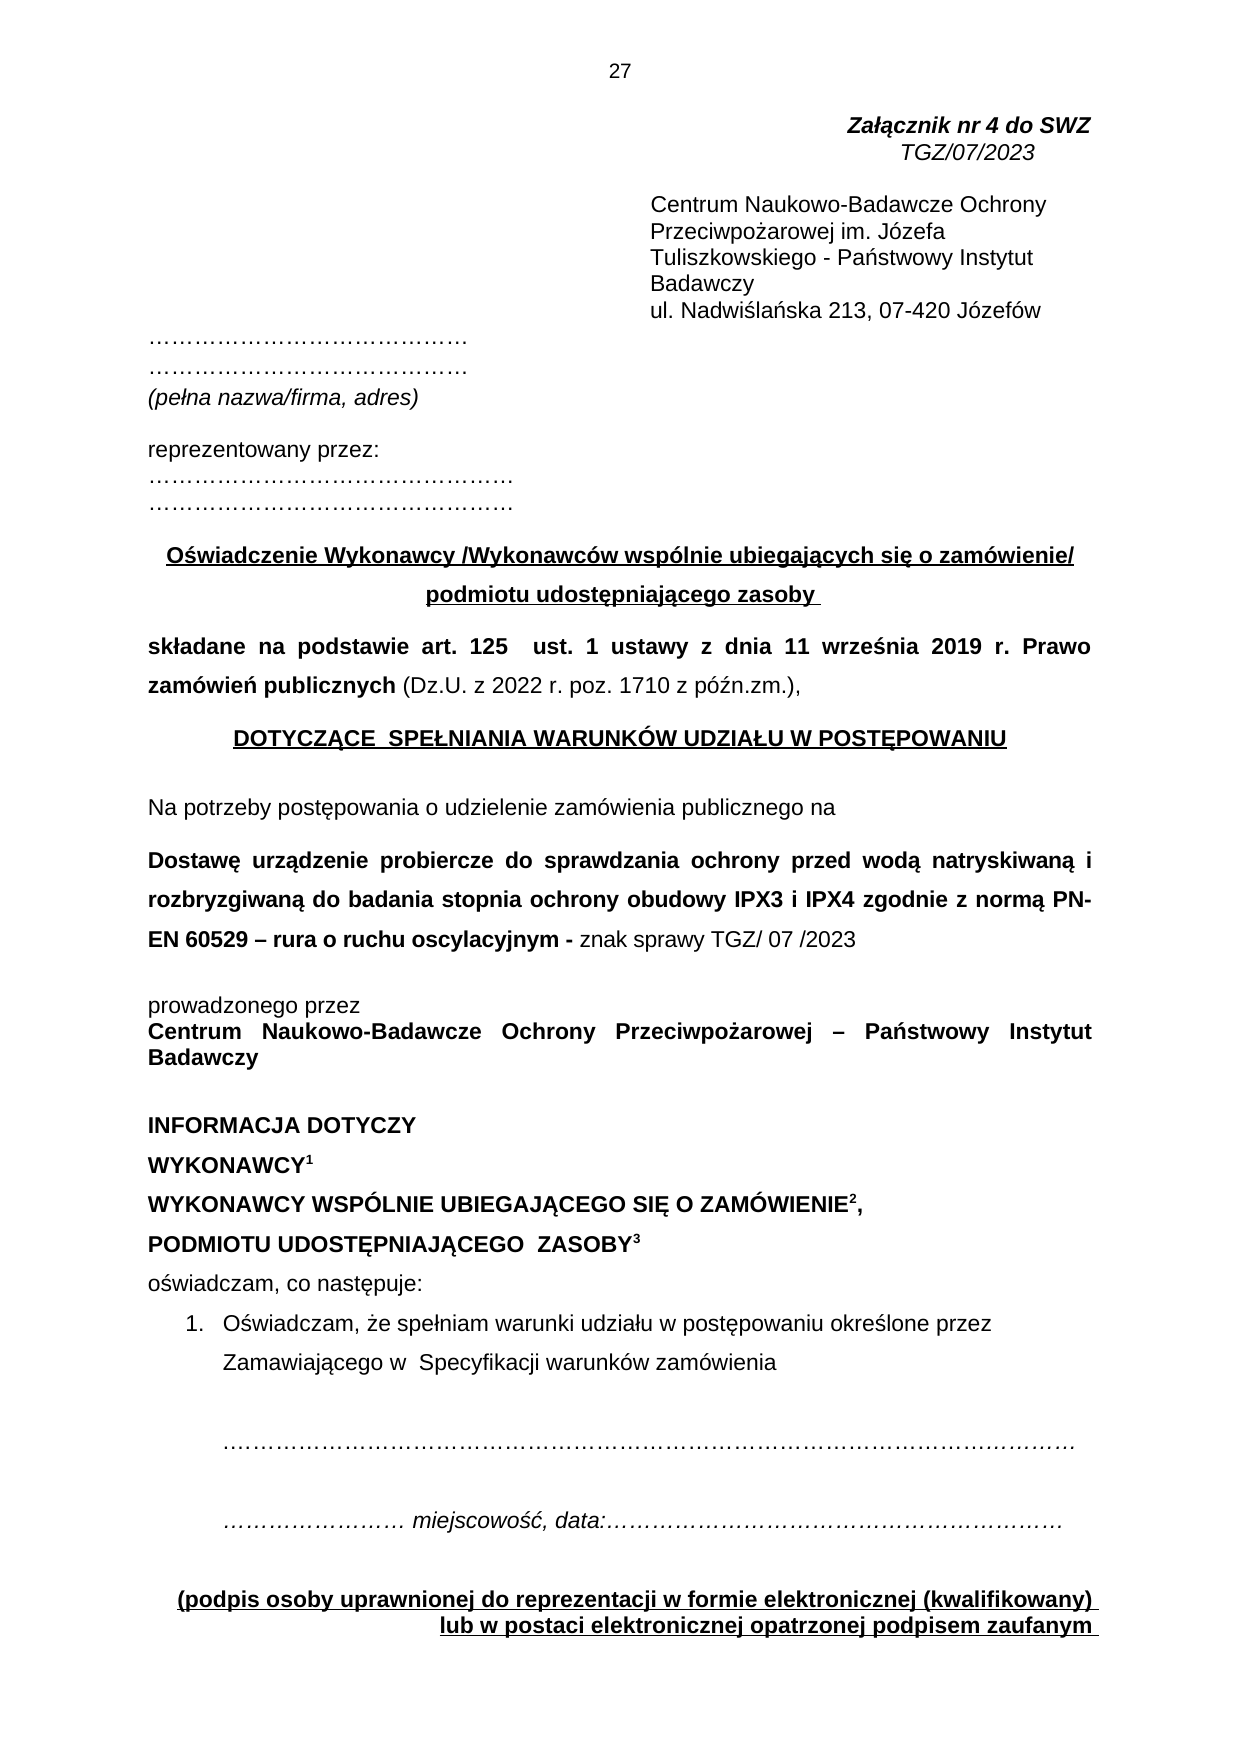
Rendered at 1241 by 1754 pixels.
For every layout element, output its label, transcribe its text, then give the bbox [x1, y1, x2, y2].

text reprezentowany przez: [148, 436, 1092, 462]
text TGZ/07/2023 [849, 138, 1092, 165]
text .………………………………………………………………………………………………… [223, 1428, 1092, 1454]
text ………………………………………… [148, 462, 1092, 489]
text składane na podstawie art. 125 ust. 1 ustawy z dnia 11 września 2019 r. Prawo zamówień publicznych (Dz.U. z 2022 r. poz. 1710 z późn.zm.), [148, 633, 1092, 699]
text DOTYCZĄCE SPEŁNIANIA WARUNKÓW UDZIAŁU W POSTĘPOWANIU [148, 724, 1092, 751]
text ………………………………………………………………………… [148, 323, 472, 379]
text …………………… miejscowość, data:…………………………………………………… [223, 1507, 1092, 1573]
text Załącznik nr 4 do SWZ [148, 112, 1092, 138]
list Oświadczam, że spełniam warunki udziału w postępowaniu określone przez Zamawiającego w Specyfikacji warunków zamówienia [185, 1310, 1092, 1376]
text WYKONAWCY1 [148, 1152, 1092, 1178]
text (podpis osoby uprawnionej do reprezentacji w formie elektronicznej (kwalifikowany) [148, 1586, 1092, 1612]
text oświadczam, co następuje: [148, 1270, 1092, 1297]
text prowadzonego przez [148, 992, 1092, 1018]
text Na potrzeby postępowania o udzielenie zamówienia publicznego na [148, 794, 1034, 821]
text INFORMACJA DOTYCZY [148, 1112, 1092, 1139]
text lub w postaci elektronicznej opatrzonej podpisem zaufanym [148, 1612, 1092, 1639]
text WYKONAWCY WSPÓLNIE UBIEGAJĄCEGO SIĘ O ZAMÓWIENIE2, [148, 1191, 1092, 1218]
text (pełna nazwa/firma, adres) [148, 383, 472, 410]
text PODMIOTU UDOSTĘPNIAJĄCEGO ZASOBY3 [148, 1231, 1092, 1257]
text Oświadczenie Wykonawcy /Wykonawców wspólnie ubiegających się o zamówienie/ podmiotu udostępniającego zasoby [148, 542, 1092, 607]
text Centrum Naukowo-Badawcze Ochrony Przeciwpożarowej im. Józefa Tuliszkowskiego - Państwowy Instytut Badawczy [148, 191, 1092, 297]
text ul. Nadwiślańska 213, 07-420 Józefów [148, 297, 1092, 323]
text Dostawę urządzenie probiercze do sprawdzania ochrony przed wodą natryskiwaną i rozbryzgiwaną do badania stopnia ochrony obudowy IPX3 i IPX4 zgodnie z normą PN-EN 60529 – rura o ruchu oscylacyjnym - znak sprawy TGZ/ 07 /2023 [148, 847, 1092, 952]
text ………………………………………… [148, 489, 1092, 515]
text Centrum Naukowo-Badawcze Ochrony Przeciwpożarowej – Państwowy Instytut Badawczy [148, 1018, 1092, 1071]
